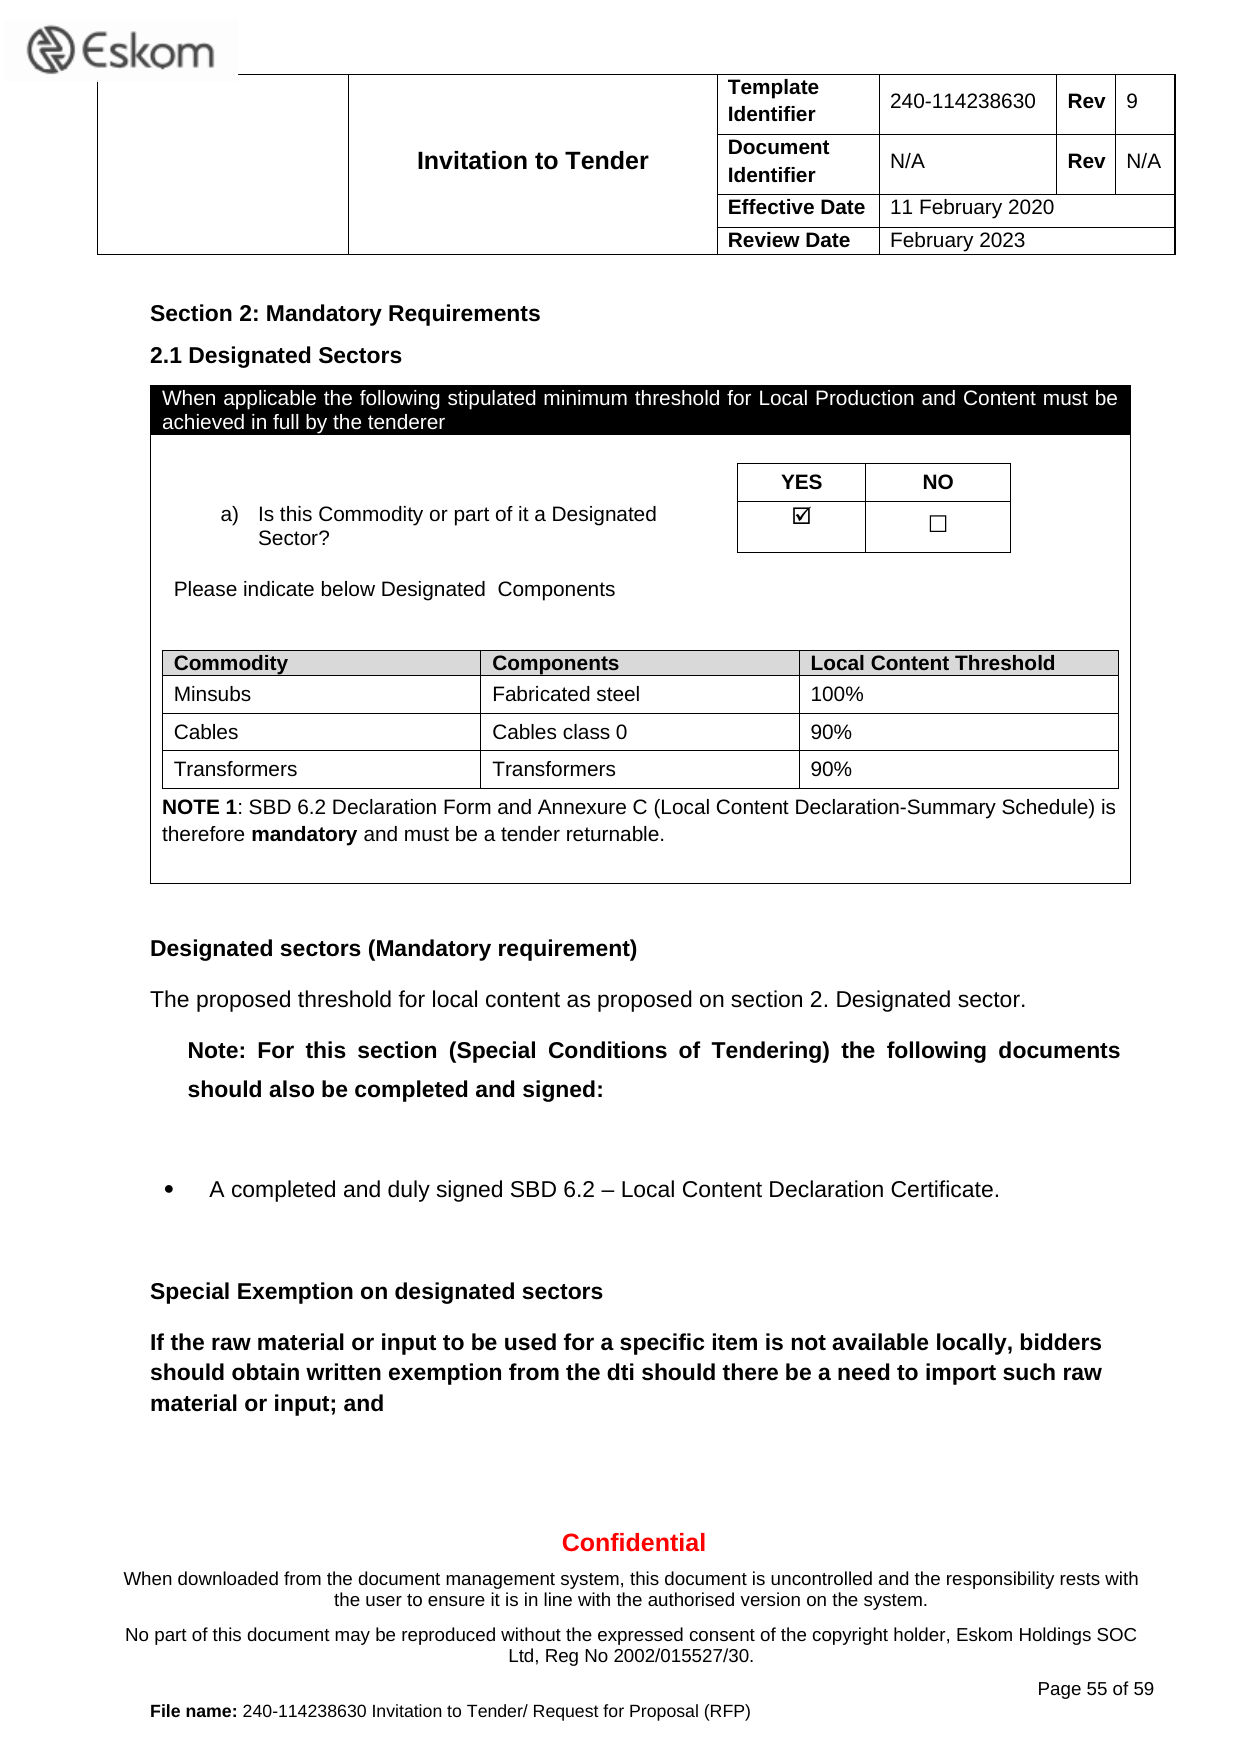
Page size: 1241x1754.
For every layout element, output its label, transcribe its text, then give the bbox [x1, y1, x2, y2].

table_header When applicable the following stipulated minimum threshold for Local Production and Content must be achieved in full by the tenderer [151, 386, 1130, 434]
text Note: For this section (Special Conditions of Tendering) the following documents should also be completed and signed: [187, 1037, 1122, 1102]
text Section 2: Mandatory Requirements [150, 299, 1122, 326]
list A completed and duly signed SBD 6.2 – Local Content Declaration Certificate. [165, 1176, 1122, 1202]
table_cell NOTE 1: SBD 6.2 Declaration Form and Annexure C (Local Content Declaration-Summary Schedule) is therefore mandatory and must be a tender returnable. [151, 435, 1130, 882]
text 2.1 Designated Sectors [150, 342, 1122, 368]
text Special Exemption on designated sectors [150, 1278, 1122, 1304]
text The proposed threshold for local content as proposed on section 2. Designated sector. [150, 986, 1122, 1012]
text If the raw material or input to be used for a specific item is not available locally, bidders should obtain written exemption from the dti should there be a need to import such raw material or input; and [150, 1329, 1122, 1416]
text Designated sectors (Mandatory requirement) [150, 934, 1122, 961]
